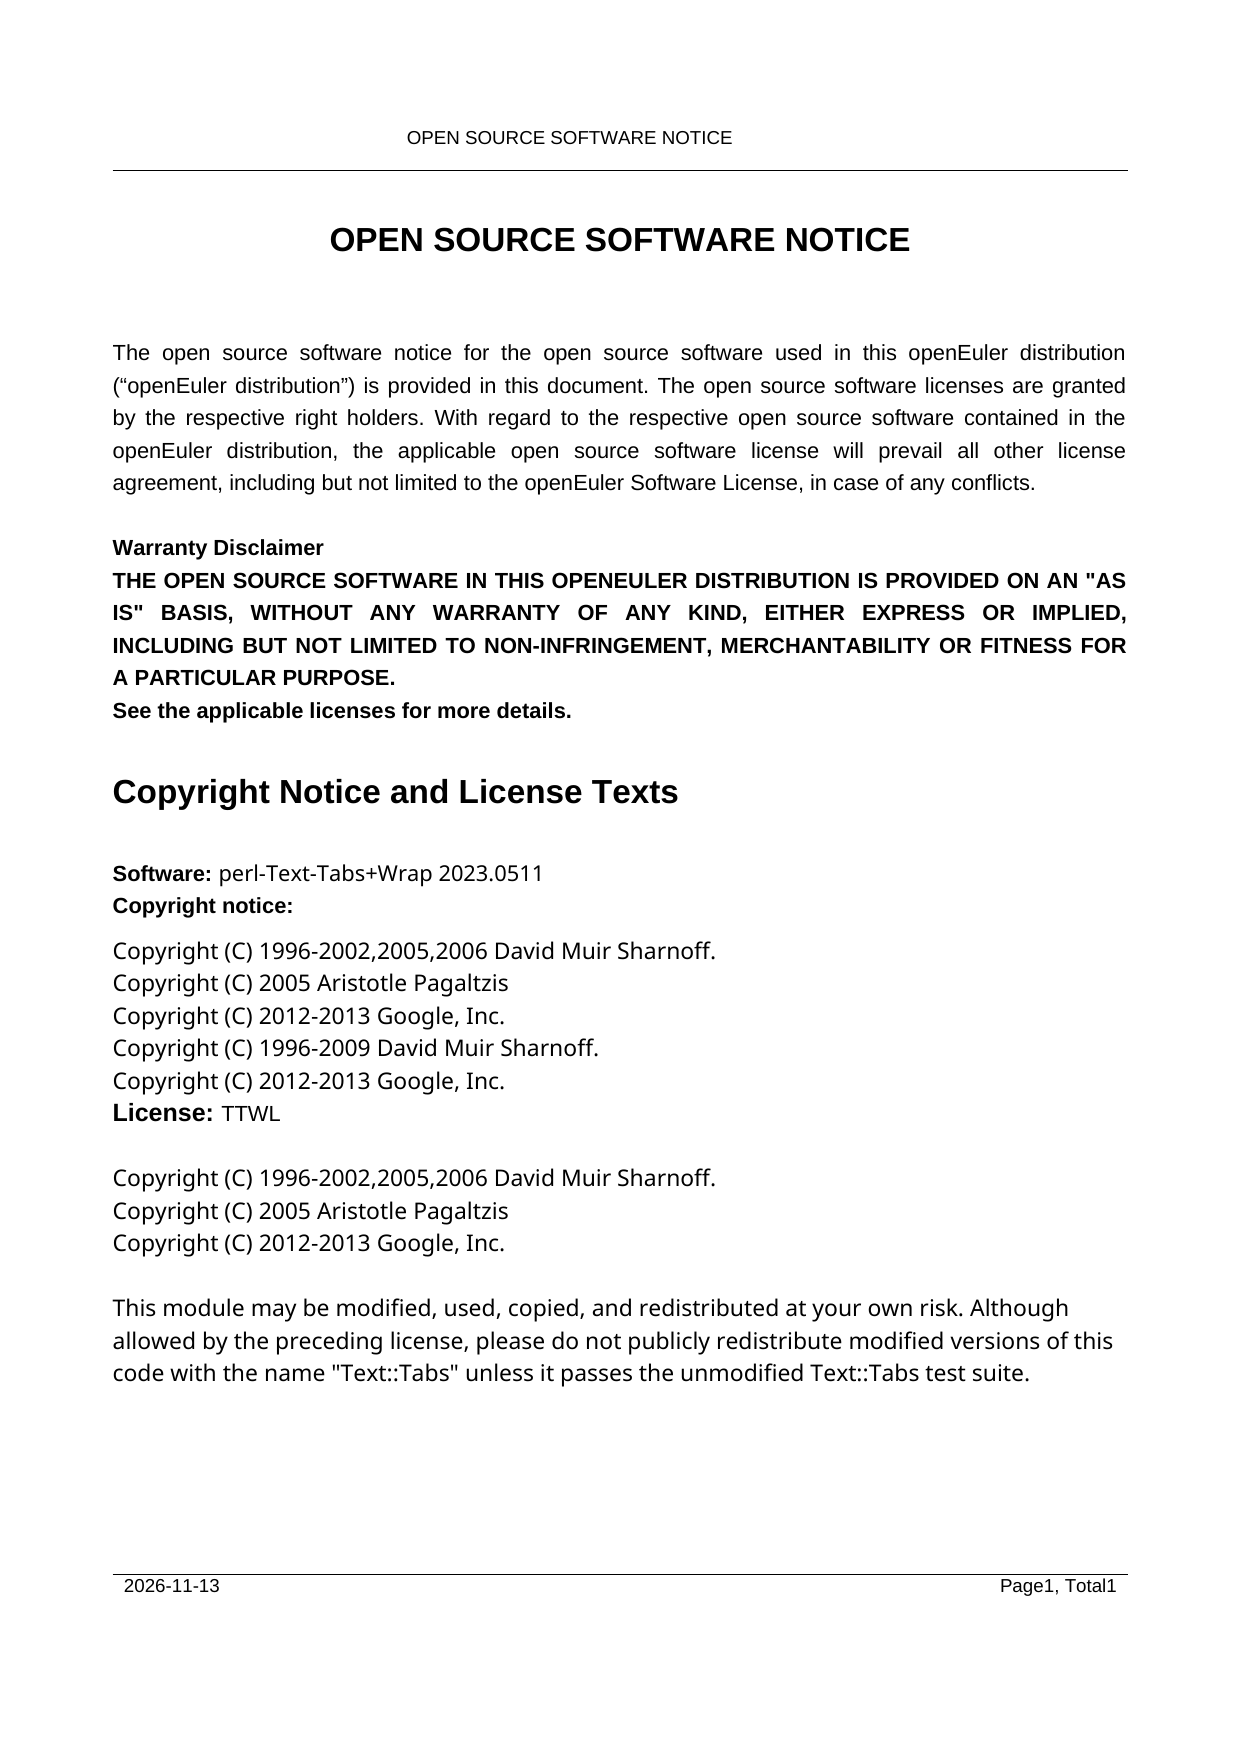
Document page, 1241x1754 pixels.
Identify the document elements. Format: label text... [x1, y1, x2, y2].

text THE OPEN SOURCE SOFTWARE IN THIS OPENEULER DISTRIBUTION IS PROVIDED ON AN "AS IS" BASIS, WITHOUT ANY WARRANTY OF ANY KIND, EITHER EXPRESS OR IMPLIED, INCLUDING BUT NOT LIMITED TO NON-INFRINGEMENT, MERCHANTABILITY OR FITNESS FOR A PARTICULAR PURPOSE. See the applicable licenses for more details. [112, 564, 1128, 726]
text Copyright (C) 1996-2002,2005,2006 David Muir Sharnoff. [112, 1161, 1128, 1194]
text OPEN SOURCE SOFTWARE NOTICE [112, 206, 1128, 271]
title Software: perl-Text-Tabs+Wrap 2023.0511 [112, 856, 1128, 889]
text Copyright notice: [112, 889, 1128, 921]
text Warranty Disclaimer [112, 531, 1128, 564]
text Copyright (C) 2012-2013 Google, Inc. [112, 1064, 1128, 1096]
text Copyright (C) 1996-2002,2005,2006 David Muir Sharnoff. [112, 934, 1128, 966]
text The open source software notice for the open source software used in this openEuler distribution (“openEuler distribution”) is provided in this document. The open source software licenses are granted by the respective right holders. With regard to the respective open source software contained in the openEuler distribution, the applicable open source software license will prevail all other license agreement, including but not limited to the openEuler Software License, in case of any conflicts. [112, 336, 1128, 499]
text Copyright (C) 2005 Aristotle Pagaltzis [112, 966, 1128, 999]
text This module may be modified, used, copied, and redistributed at your own risk. Although allowed by the preceding license, please do not publicly redistribute modified versions of this code with the name "Text::Tabs" unless it passes the unmodified Text::Tabs test suite. [112, 1291, 1128, 1389]
text Copyright Notice and License Texts [112, 759, 1128, 824]
text Copyright (C) 2012-2013 Google, Inc. [112, 999, 1128, 1031]
text License: TTWL [112, 1096, 1128, 1129]
text Copyright (C) 2012-2013 Google, Inc. [112, 1226, 1128, 1259]
text Copyright (C) 2005 Aristotle Pagaltzis [112, 1194, 1128, 1226]
text Copyright (C) 1996-2009 David Muir Sharnoff. [112, 1031, 1128, 1064]
